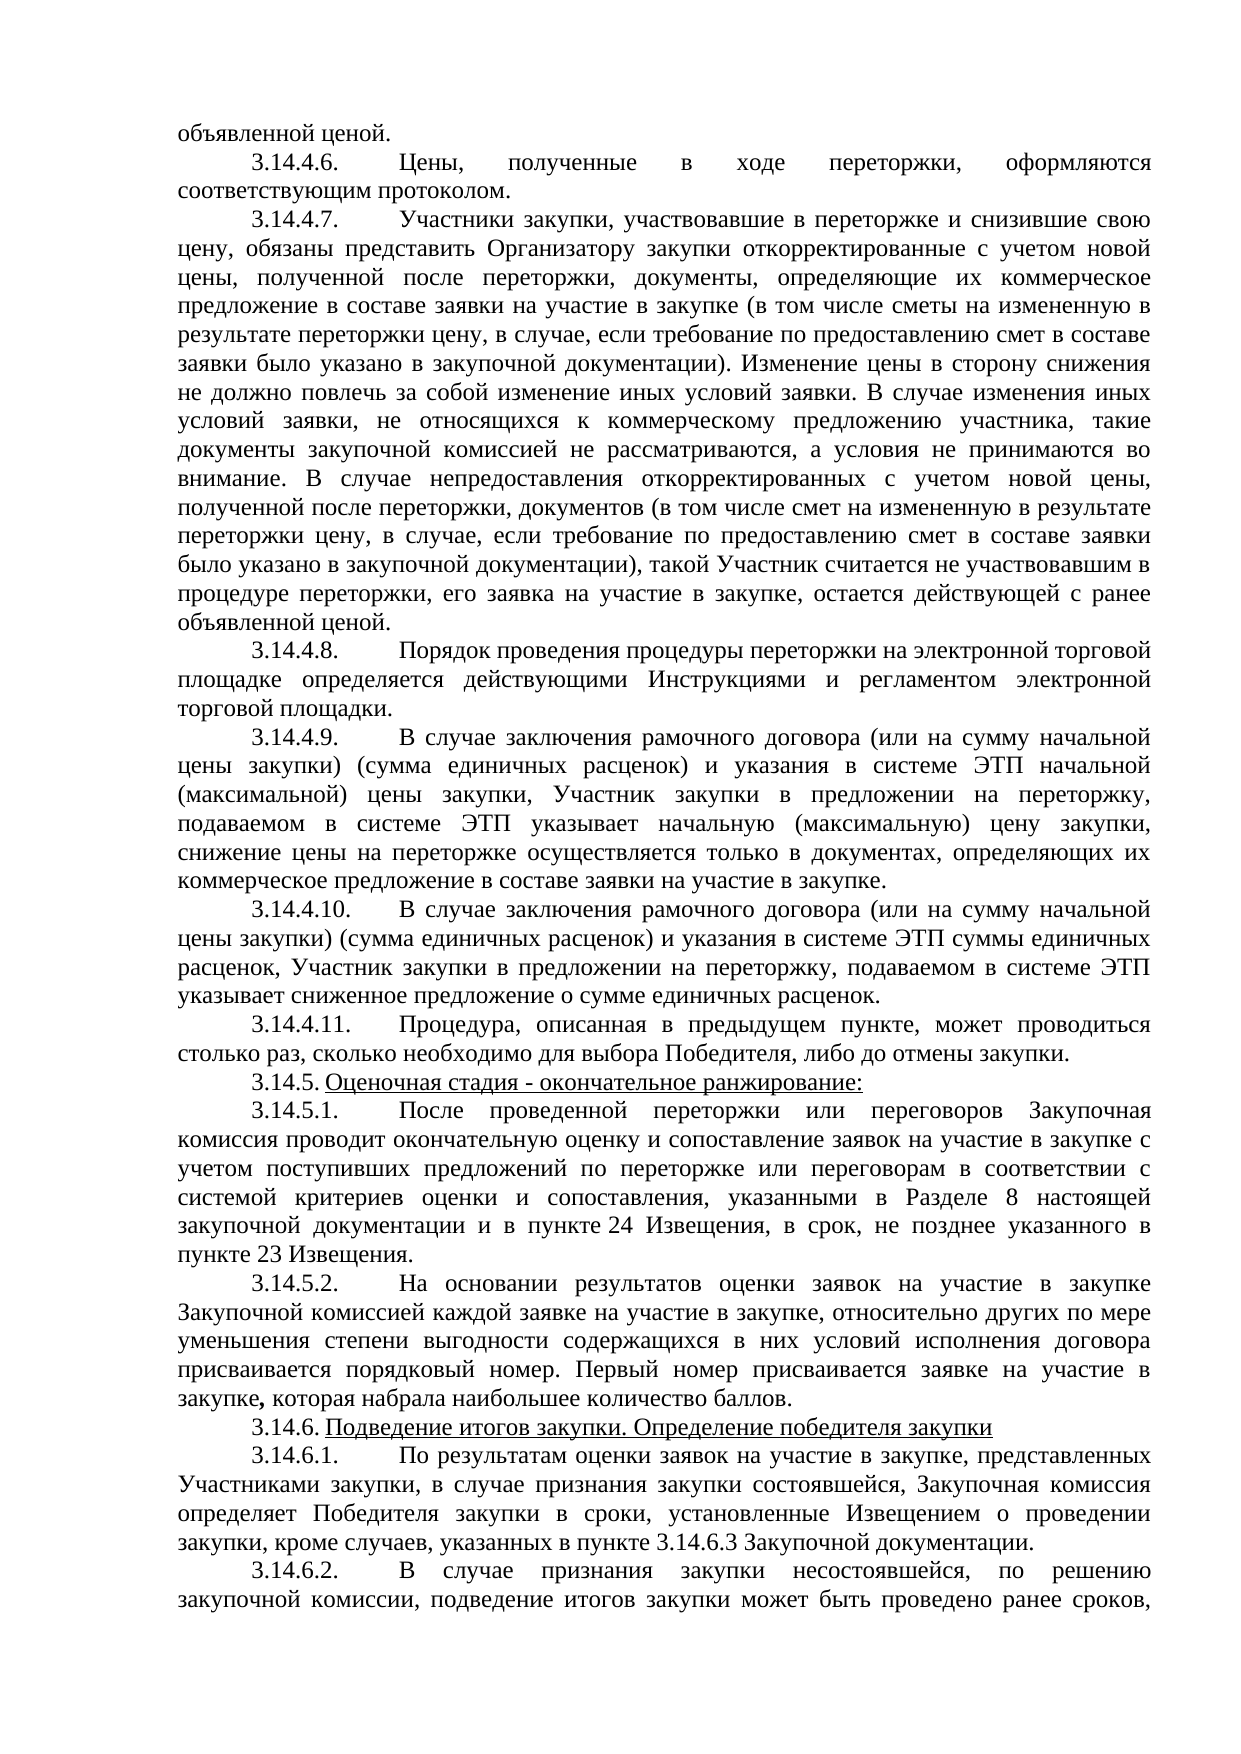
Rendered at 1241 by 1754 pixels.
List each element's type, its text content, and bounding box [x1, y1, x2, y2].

list Участники закупки, участвовавшие в переторжке и снизившие свою цену, обязаны представить Организатору закупки откорректированные с учетом новой цены, полученной после переторжки, документы, определяющие их коммерческое предложение в составе заявки на участие в закупке (в том числе сметы на измененную в результате переторжки цену, в случае, если требование по предоставлению смет в составе заявки было указано в закупочной документации). Изменение цены в сторону снижения не должно повлечь за собой изменение иных условий заявки. В случае изменения иных условий заявки, не относящихся к коммерческому предложению участника, такие документы закупочной комиссией не рассматриваются, а условия не принимаются во внимание. В случае непредоставления откорректированных с учетом новой цены, полученной после переторжки, документов (в том числе смет на измененную в результате переторжки цену, в случае, если требование по предоставлению смет в составе заявки было указано в закупочной документации), такой Участник считается не участвовавшим в процедуре переторжки, его заявка на участие в закупке, остается действующей с ранее объявленной ценой. [177, 204, 1152, 636]
list Порядок проведения процедуры переторжки на электронной торговой площадке определяется действующими Инструкциями и регламентом электронной торговой площадки. [177, 636, 1152, 722]
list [177, 1556, 1152, 1613]
list Оценочная стадия - окончательное ранжирование: [177, 1067, 1152, 1096]
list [177, 118, 1152, 147]
list После проведенной переторжки или переговоров Закупочная комиссия проводит окончательную оценку и сопоставление заявок на участие в закупке с учетом поступивших предложений по переторжке или переговорам в соответствии с системой критериев оценки и сопоставления, указанными в Разделе 8 настоящей закупочной документации и в пункте 24 Извещения, в срок, не позднее указанного в пункте 23 Извещения. [177, 1096, 1152, 1268]
list В случае заключения рамочного договора (или на сумму начальной цены закупки) (сумма единичных расценок) и указания в системе ЭТП начальной (максимальной) цены закупки, Участник закупки в предложении на переторжку, подаваемом в системе ЭТП указывает начальную (максимальную) цену закупки, снижение цены на переторжке осуществляется только в документах, определяющих их коммерческое предложение в составе заявки на участие в закупке. [177, 722, 1152, 894]
list Подведение итогов закупки. Определение победителя закупки [177, 1412, 1152, 1441]
list На основании результатов оценки заявок на участие в закупке Закупочной комиссией каждой заявке на участие в закупке, относительно других по мере уменьшения степени выгодности содержащихся в них условий исполнения договора присваивается порядковый номер. Первый номер присваивается заявке на участие в закупке, которая набрала наибольшее количество баллов. [177, 1268, 1152, 1412]
list Процедура, описанная в предыдущем пункте, может проводиться столько раз, сколько необходимо для выбора Победителя, либо до отмены закупки. [177, 1009, 1152, 1067]
list По результатам оценки заявок на участие в закупке, представленных Участниками закупки, в случае признания закупки состоявшейся, Закупочная комиссия определяет Победителя закупки в сроки, установленные Извещением о проведении закупки, кроме случаев, указанных в пункте 3.14.6.3 Закупочной документации. [177, 1441, 1152, 1556]
list В случае заключения рамочного договора (или на сумму начальной цены закупки) (сумма единичных расценок) и указания в системе ЭТП суммы единичных расценок, Участник закупки в предложении на переторжку, подаваемом в системе ЭТП указывает сниженное предложение о сумме единичных расценок. [177, 894, 1152, 1009]
list Цены, полученные в ходе переторжки, оформляются соответствующим протоколом. [177, 147, 1152, 204]
